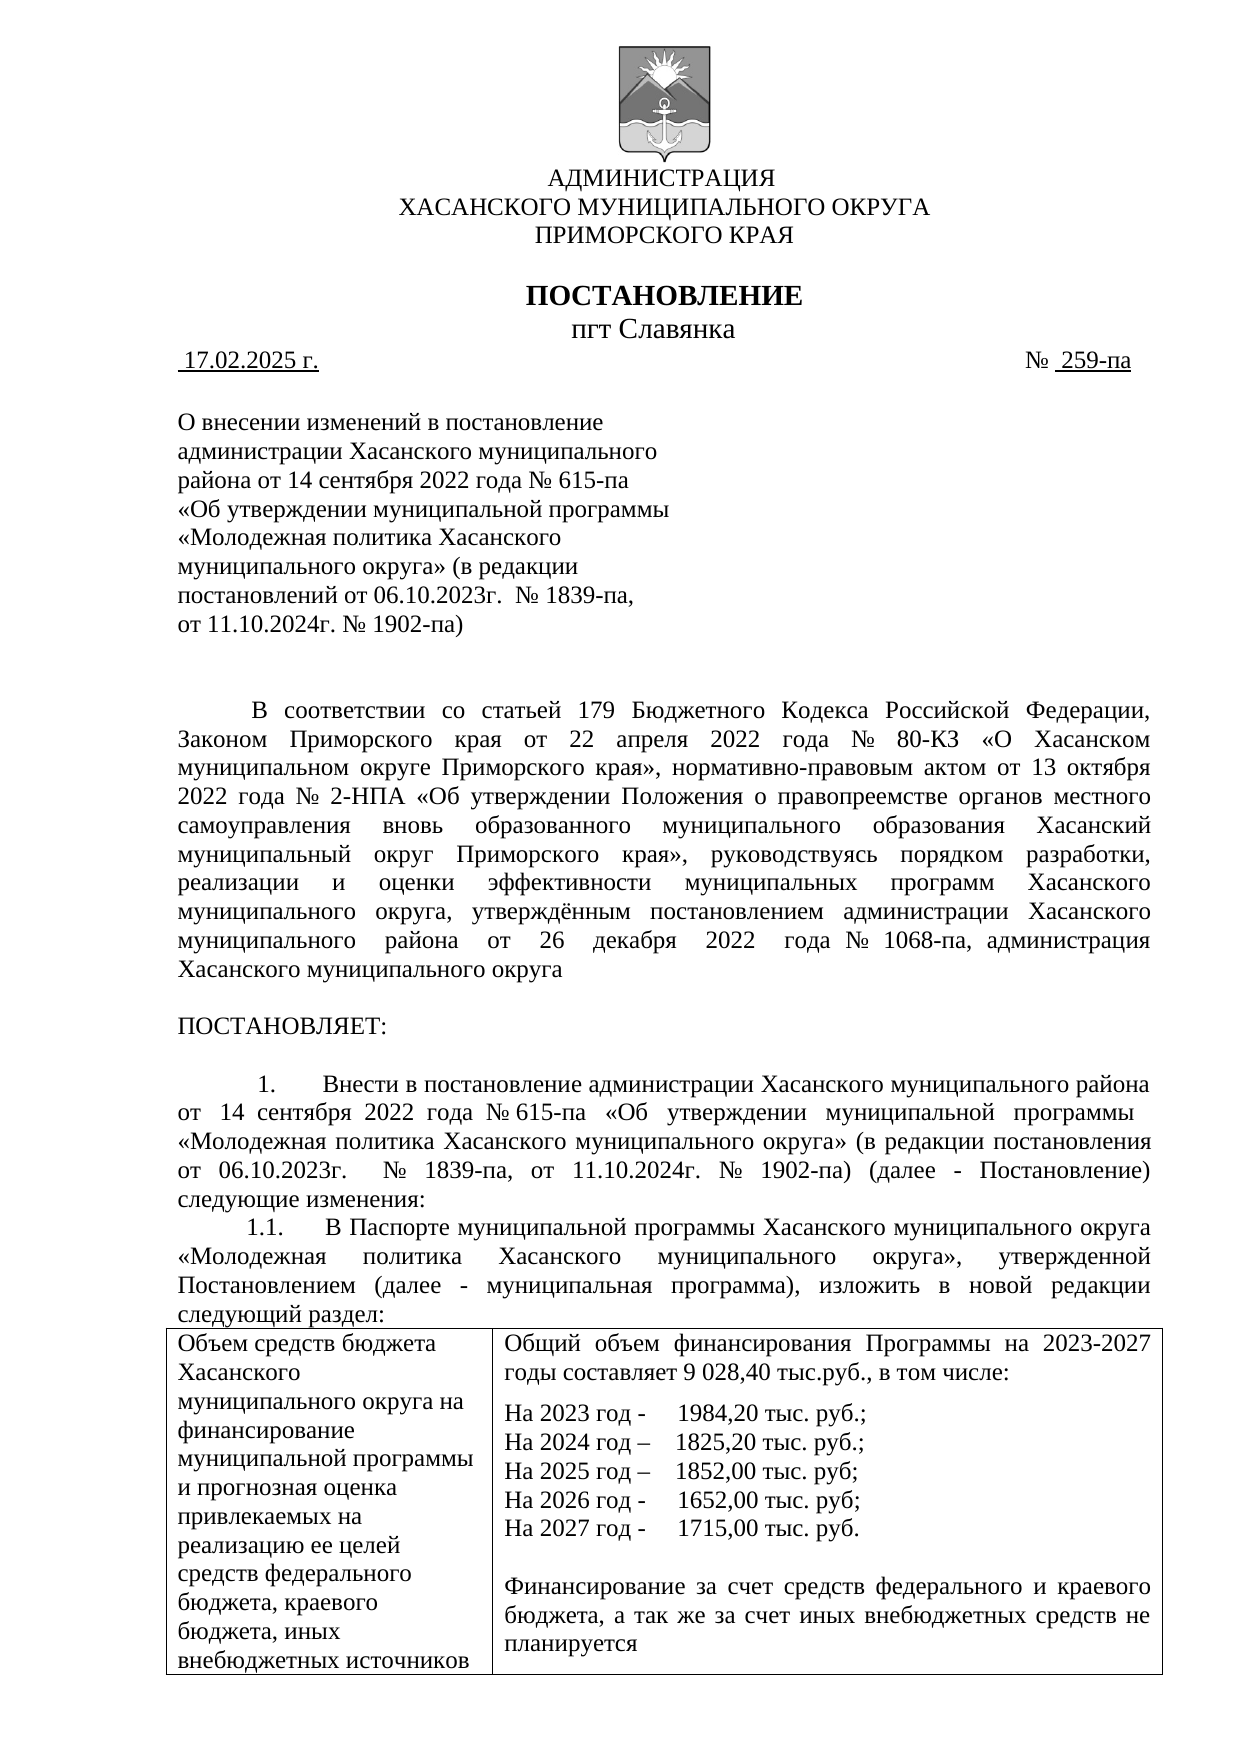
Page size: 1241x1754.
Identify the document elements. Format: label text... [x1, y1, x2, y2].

text муниципального округа» (в редакции [177, 551, 1152, 580]
text пгт Славянка [177, 312, 1152, 345]
text от 11.10.2024г. № 1902-па) [177, 609, 1152, 637]
text АДМИНИСТРАЦИЯ ХАСАНСКОГО МУНИЦИПАЛЬНОГО ОКРУГА [177, 163, 1152, 221]
text ПРИМОРСКОГО КРАЯ [177, 221, 1152, 249]
text 1. Внести в постановление администрации Хасанского муниципального района от 14 сентября 2022 года № 615-па «Об утверждении муниципальной программы [177, 1069, 1152, 1126]
picture [617, 44, 712, 164]
list В Паспорте муниципальной программы Хасанского муниципального округа «Молодежная политика Хасанского муниципального округа», утвержденной Постановлением (далее - муниципальная программа), изложить в новой редакции следующий раздел: [177, 1212, 1152, 1327]
text 17.02.2025 г. № 259-па [177, 345, 1152, 374]
table_header Объем средств бюджета Хасанского муниципального округа на финансирование муниципальной программы и прогнозная оценка привлекаемых на реализацию ее целей средств федерального бюджета, краевого бюджета, иных внебюджетных источников [167, 1329, 492, 1673]
text «Молодежная политика Хасанского муниципального округа» (в редакции постановления от 06.10.2023г. № 1839-па, от 11.10.2024г. № 1902-па) (далее - Постановление) следующие изменения: [177, 1126, 1152, 1212]
text ПОСТАНОВЛЕНИЕ [177, 278, 1152, 312]
text «Об утверждении муниципальной программы [177, 494, 1152, 522]
table_header Общий объем финансирования Программы на 2023-2027 годы составляет 9 028,40 тыс.руб., в том числе: На 2023 год - 1984,20 тыс. руб.; На 2024 год – 1825,20 тыс. руб.; На 2025 год – 1852,00 тыс. руб; На 2026 год - 1652,00 тыс. руб; На 2027 год - 1715,00 тыс. руб. Финансирование за счет средств федерального и краевого бюджета, а так же за счет иных внебюджетных средств не планируется [493, 1329, 1162, 1673]
text «Молодежная политика Хасанского [177, 522, 1152, 551]
text О внесении изменений в постановление [177, 407, 856, 436]
text ПОСТАНОВЛЯЕТ: [177, 1011, 1152, 1040]
text постановлений от 06.10.2023г. № 1839-па, [177, 580, 1152, 609]
text района от 14 сентября 2022 года № 615-па [177, 465, 856, 494]
text администрации Хасанского муниципального [177, 436, 856, 465]
text В соответствии со статьей 179 Бюджетного Кодекса Российской Федерации, Законом Приморского края от 22 апреля 2022 года № 80-КЗ «О Хасанском муниципальном округе Приморского края», нормативно-правовым актом от 13 октября 2022 года № 2-НПА «Об утверждении Положения о правопреемстве органов местного самоуправления вновь образованного муниципального образования Хасанский муниципальный округ Приморского края», руководствуясь порядком разработки, реализации и оценки эффективности муниципальных программ Хасанского муниципального округа, утверждённым постановлением администрации Хасанского муниципального района от 26 декабря 2022 года № 1068-па, администрация Хасанского муниципального округа [177, 695, 1152, 982]
